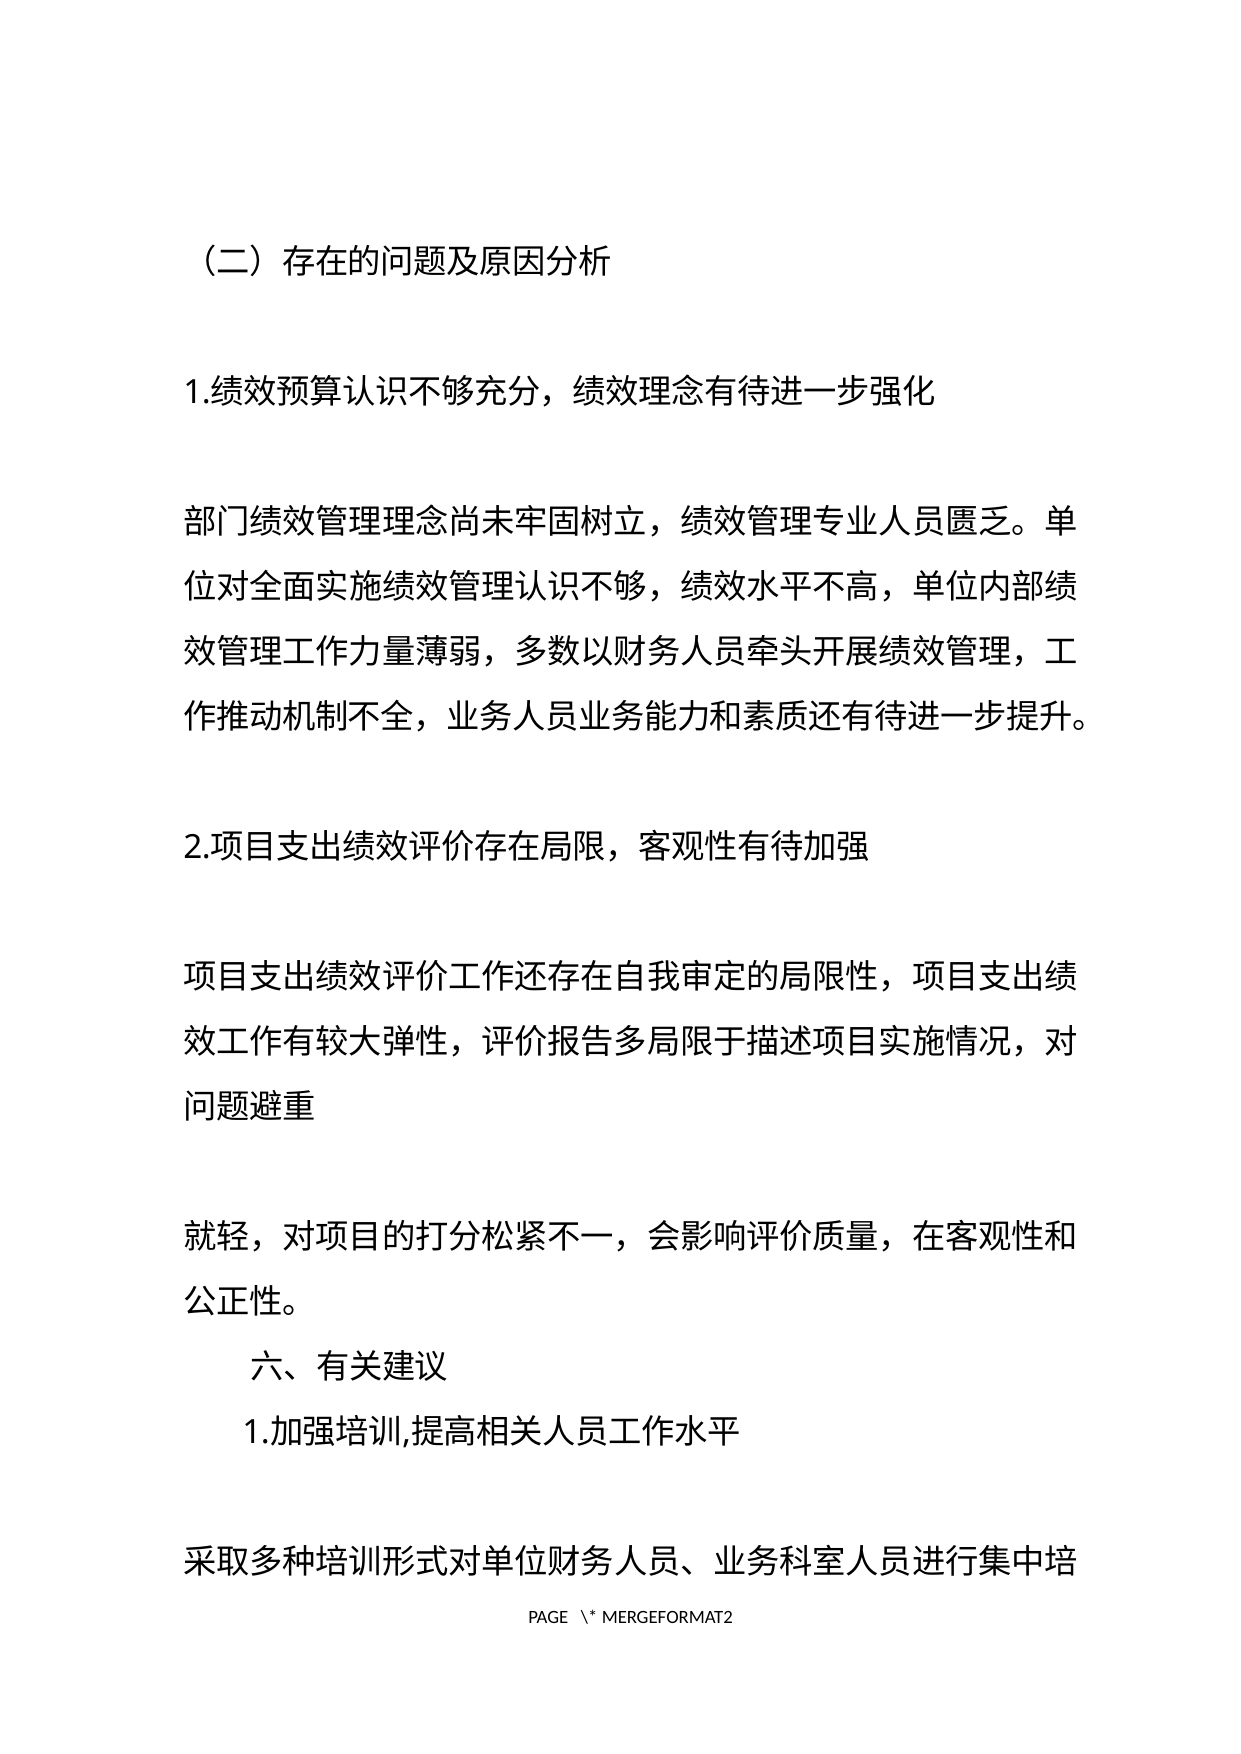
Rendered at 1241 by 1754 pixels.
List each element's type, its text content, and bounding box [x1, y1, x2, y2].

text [183, 162, 1078, 1332]
text 六、有关建议 [183, 1332, 1078, 1397]
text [183, 1397, 1078, 1592]
